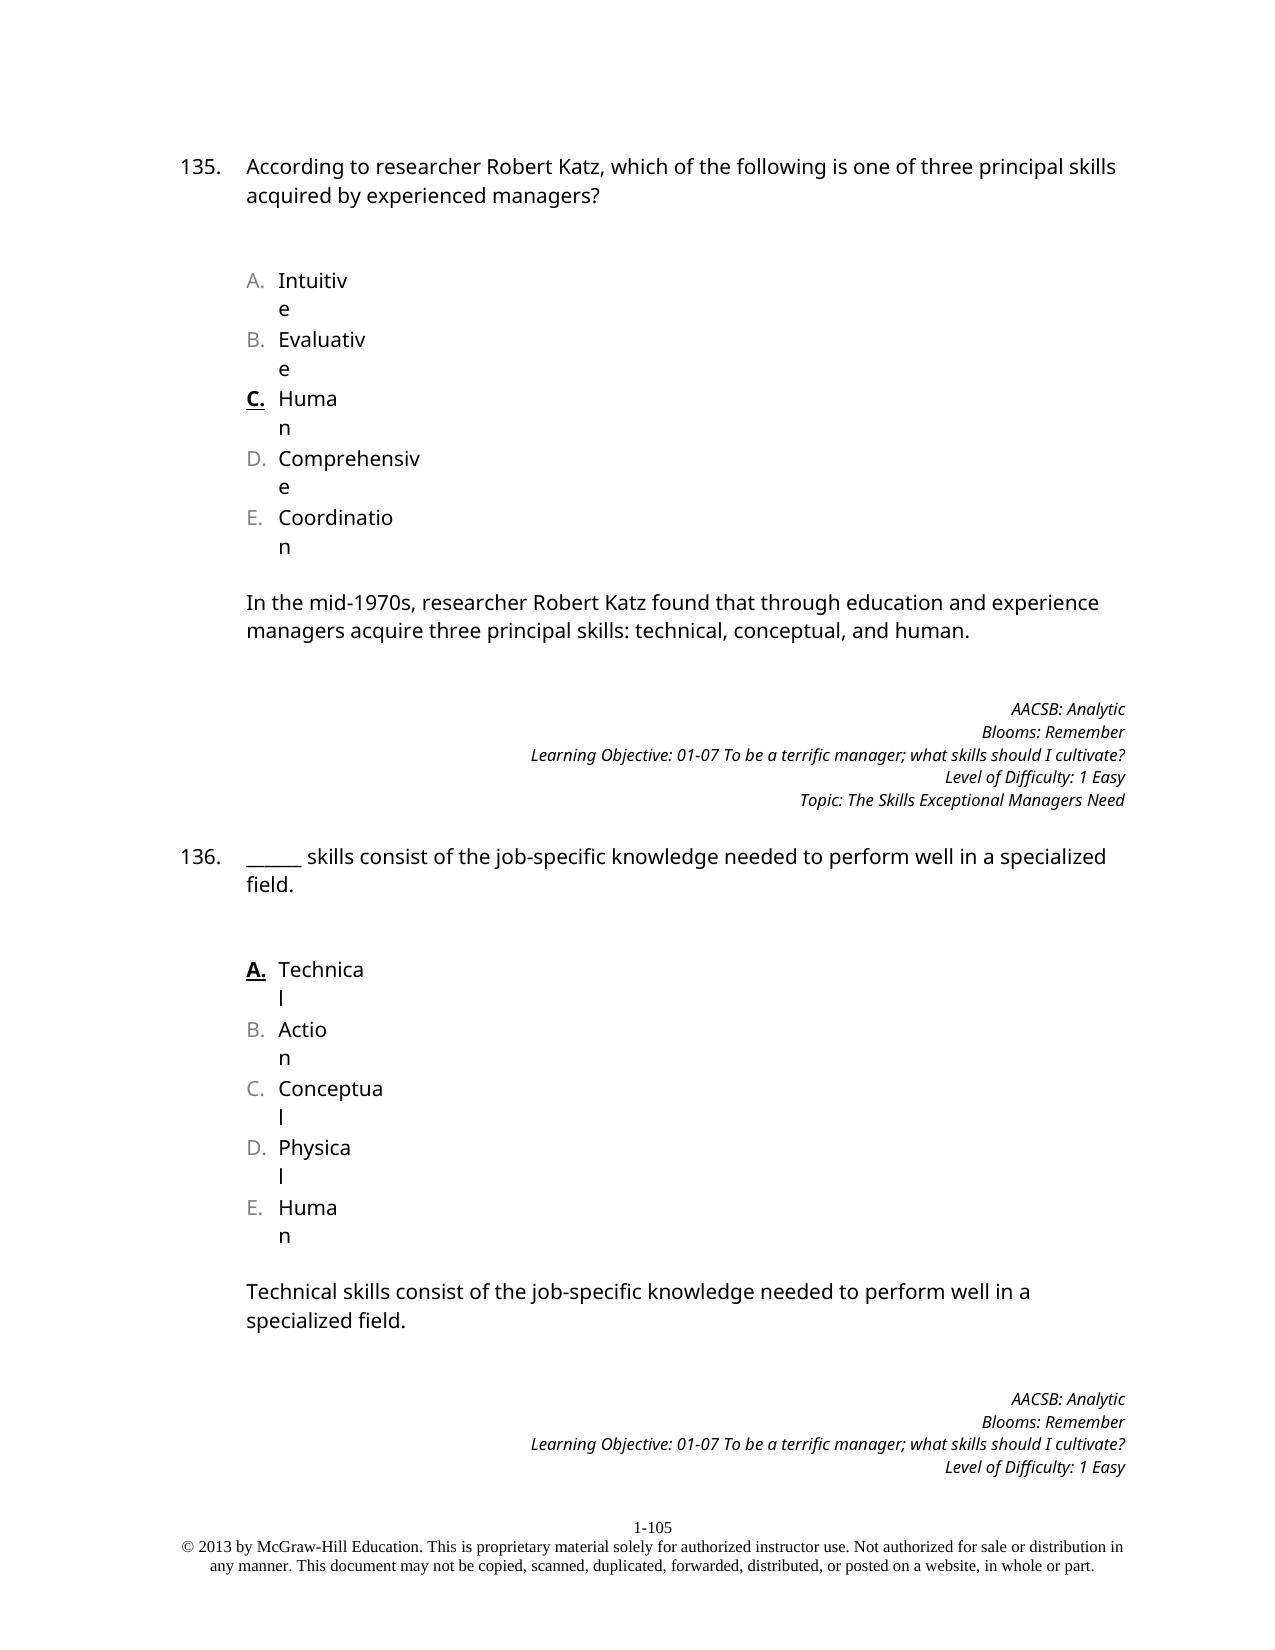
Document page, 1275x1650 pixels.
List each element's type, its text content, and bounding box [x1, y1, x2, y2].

table_header 135. [180, 153, 246, 672]
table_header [180, 1388, 1125, 1478]
table_header According to researcher Robert Katz, which of the following is one of three principal skills acquired by experienced managers? In the mid-1970s, researcher Robert Katz found that through education and experience managers acquire three principal skills: technical, conceptual, and human. [246, 153, 1125, 672]
table_header ______ skills consist of the job-specific knowledge needed to perform well in a specialized field. Technical skills consist of the job-specific knowledge needed to perform well in a specialized field. [246, 842, 1125, 1362]
table_header 136. [180, 842, 246, 1362]
